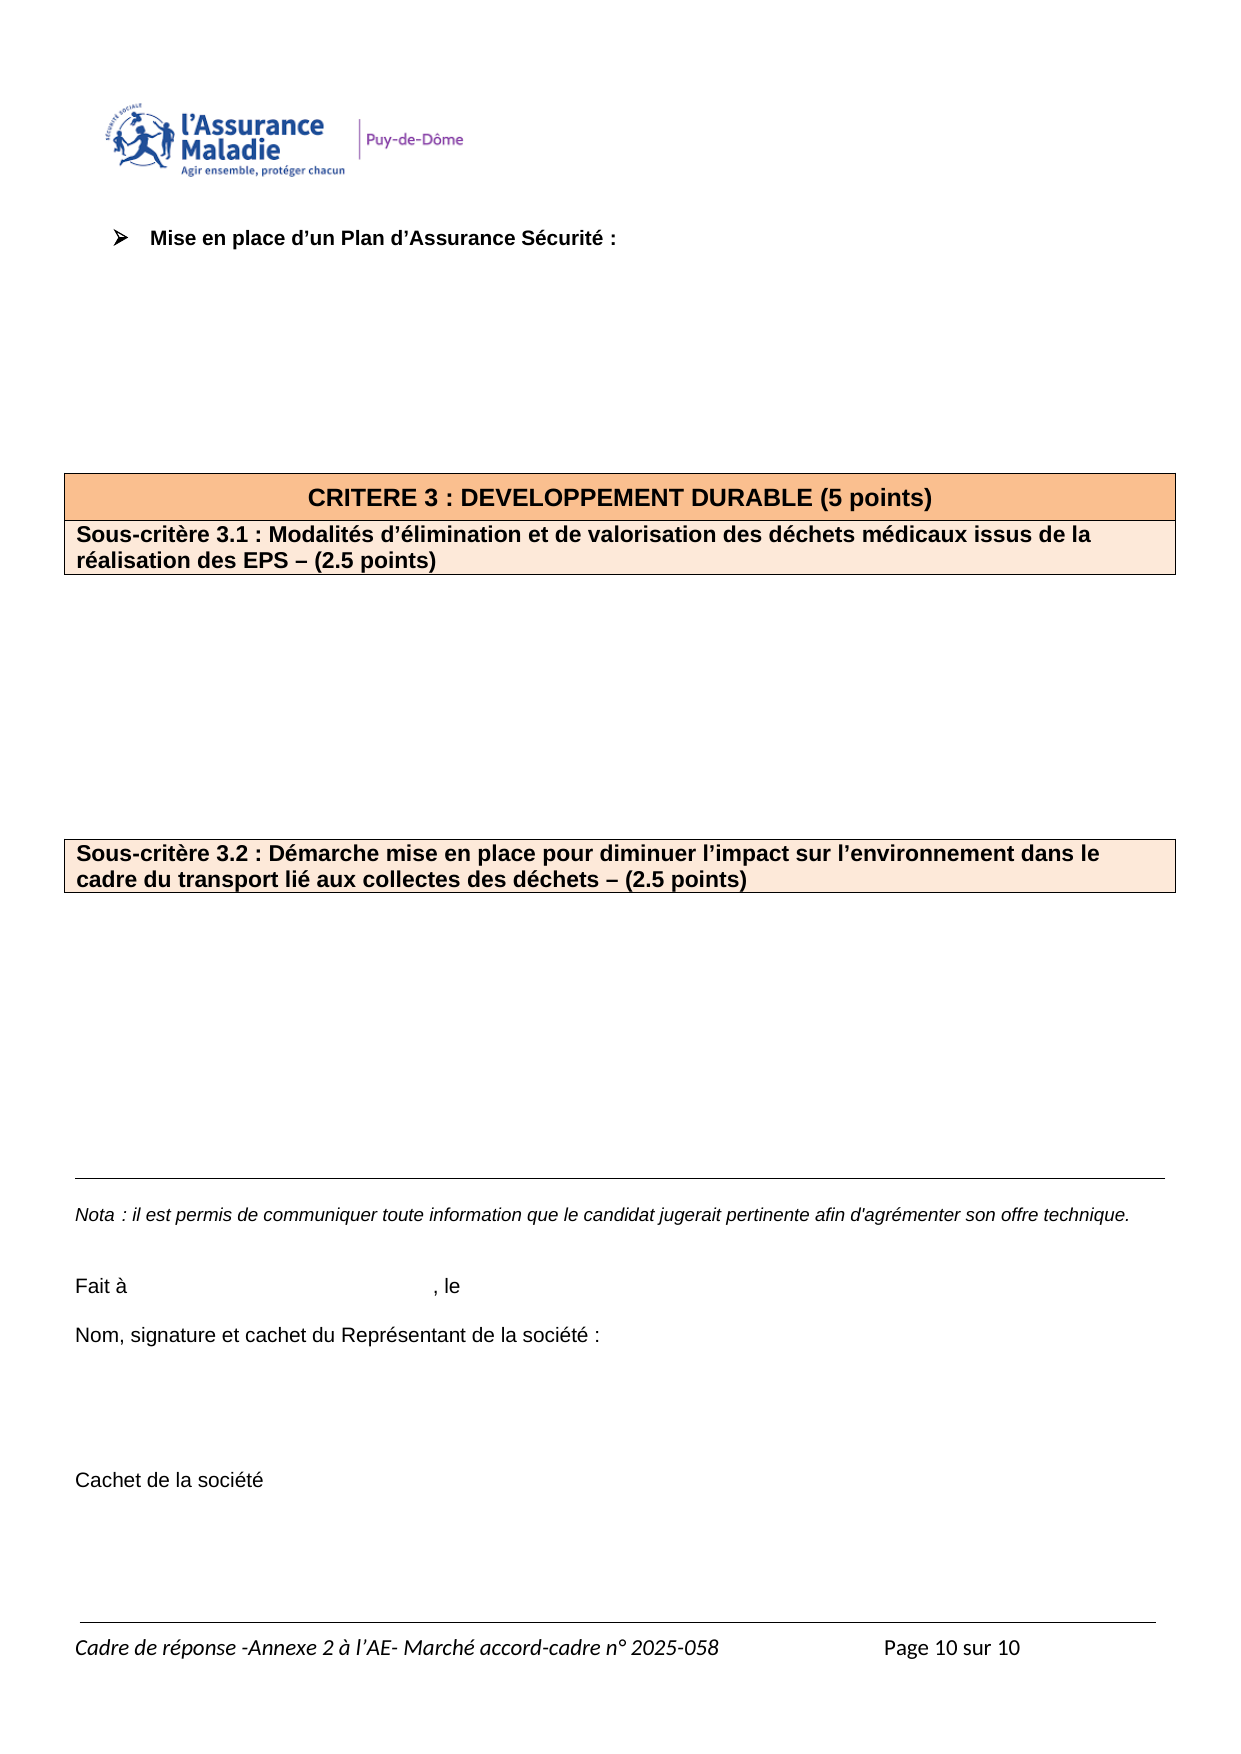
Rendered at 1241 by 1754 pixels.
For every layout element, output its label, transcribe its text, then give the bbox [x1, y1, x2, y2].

text Cachet de la société [75, 1467, 1165, 1491]
table_cell Sous-critère 3.1 : Modalités d’élimination et de valorisation des déchets médicaux issus de la réalisation des EPS – (2.5 points) [65, 521, 1175, 574]
text Nom, signature et cachet du Représentant de la société : [75, 1322, 1165, 1346]
list Mise en place d’un Plan d’Assurance Sécurité : [112, 225, 1165, 249]
text Nota : il est permis de communiquer toute information que le candidat jugerait pertinente afin d'agrémenter son offre technique. [75, 1204, 1165, 1226]
picture [75, 73, 493, 204]
text Fait à , le [75, 1274, 1165, 1298]
table_header CRITERE 3 : DEVELOPPEMENT DURABLE (5 points) [65, 474, 1175, 520]
table_header Sous-critère 3.2 : Démarche mise en place pour diminuer l’impact sur l’environnement dans le cadre du transport lié aux collectes des déchets – (2.5 points) [65, 840, 1175, 892]
